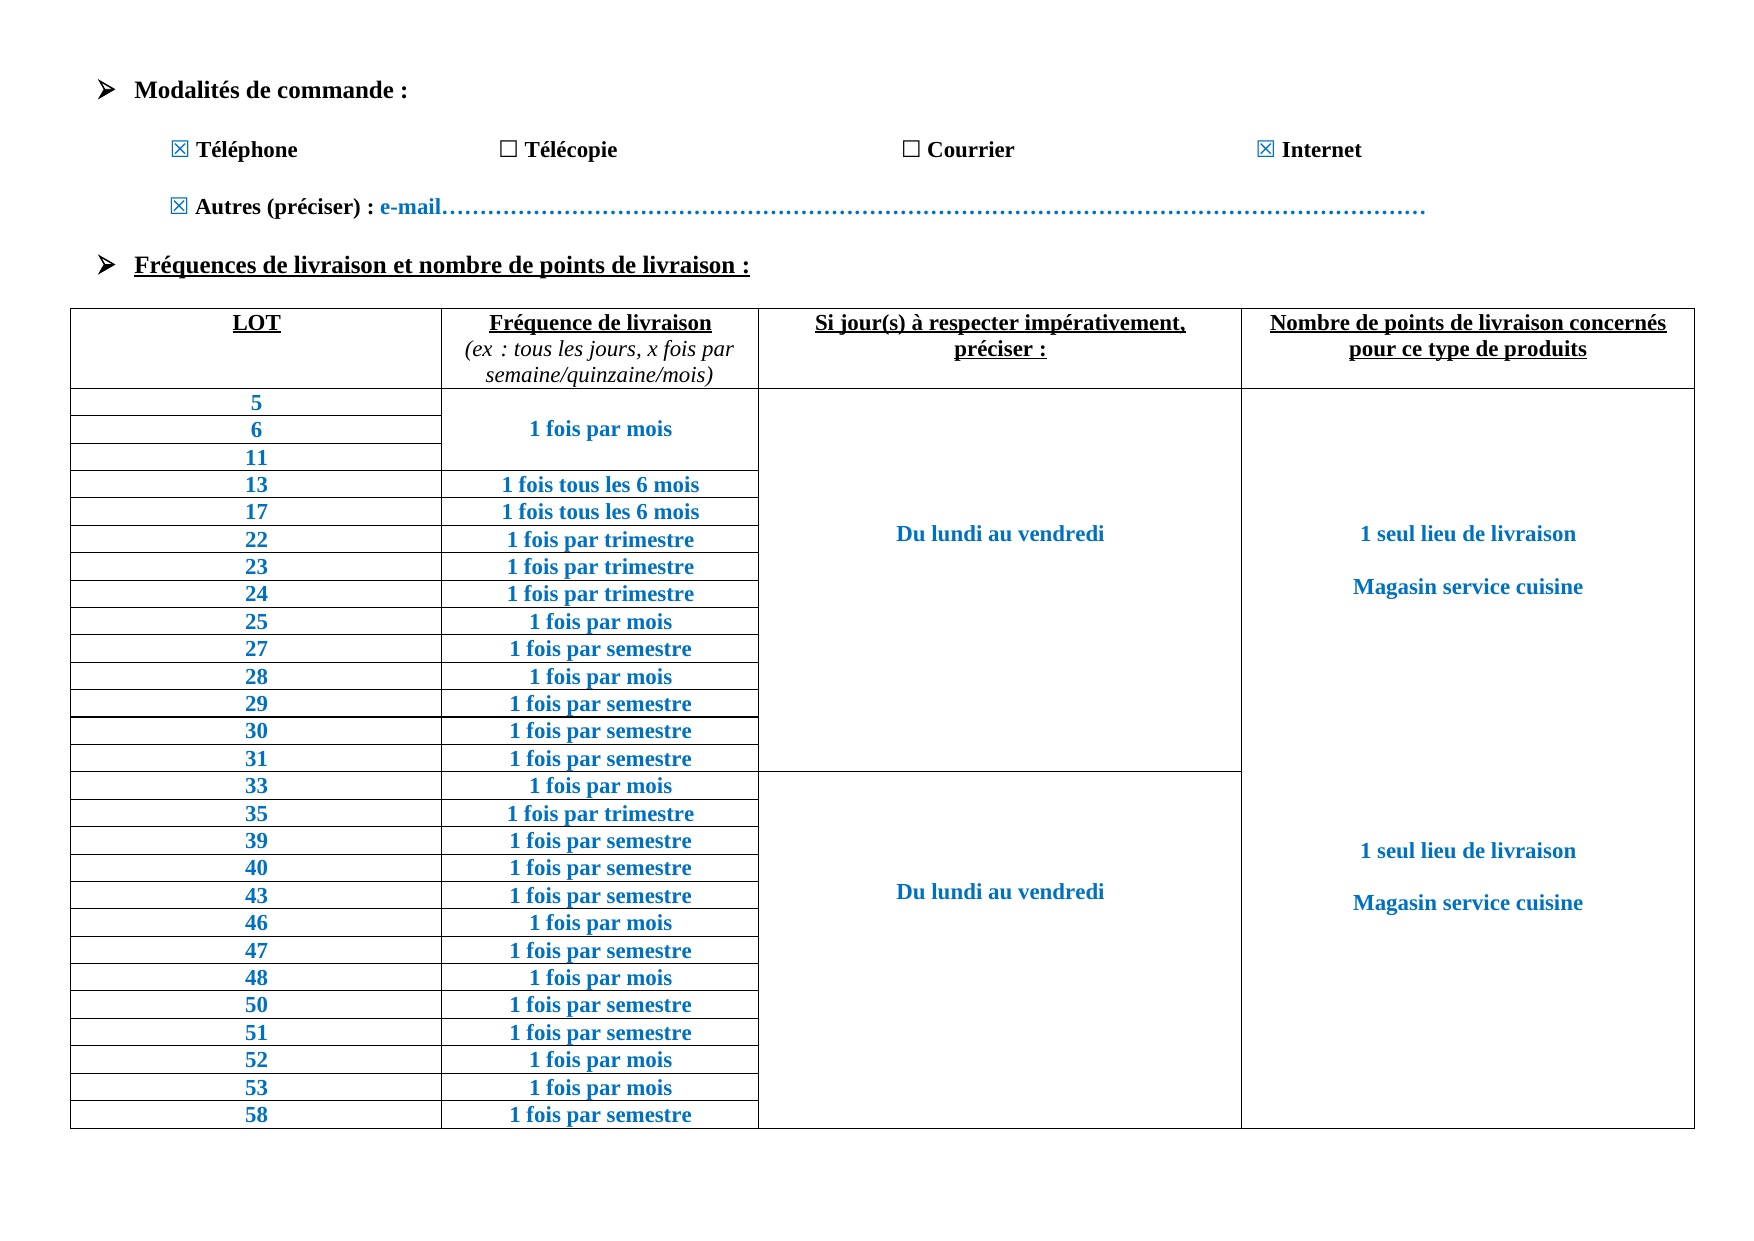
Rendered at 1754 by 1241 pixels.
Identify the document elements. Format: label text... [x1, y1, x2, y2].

table_cell 13 [71, 471, 441, 497]
table_cell 1 fois par trimestre [442, 581, 758, 607]
table_cell 1 fois par mois [442, 964, 758, 990]
table_cell 39 [71, 827, 441, 853]
table_cell 1 fois par mois [442, 663, 758, 689]
table_cell 53 [71, 1074, 441, 1100]
table_cell 1 fois par trimestre [442, 526, 758, 552]
table_cell 52 [71, 1046, 441, 1073]
table_cell 50 [71, 991, 441, 1018]
table_cell 5 [71, 389, 441, 415]
table_cell 1 fois par semestre [442, 1019, 758, 1045]
table_cell 29 [71, 690, 441, 716]
table_cell 58 [71, 1101, 441, 1127]
table_cell 1 fois par mois [442, 772, 758, 799]
table_cell 1 fois par semestre [442, 635, 758, 662]
table_cell 1 fois par semestre [442, 937, 758, 963]
table_cell 1 fois tous les 6 mois [442, 498, 758, 525]
table_cell Du lundi au vendredi [759, 389, 1241, 771]
table_cell 1 fois par semestre [442, 855, 758, 881]
table_cell 28 [71, 663, 441, 689]
table_cell 48 [71, 964, 441, 990]
table_cell 25 [71, 608, 441, 634]
table_cell 11 [71, 444, 441, 470]
table_cell 1 fois par semestre [442, 718, 758, 744]
table_cell 1 fois par trimestre [442, 800, 758, 826]
table_cell 35 [71, 800, 441, 826]
table_cell 47 [71, 937, 441, 963]
table_cell 27 [71, 635, 441, 662]
table_cell 46 [71, 909, 441, 936]
table_cell 1 fois par mois [442, 1046, 758, 1073]
table_cell 1 fois par semestre [442, 827, 758, 853]
list Modalités de commande : [97, 75, 1695, 104]
list Fréquences de livraison et nombre de points de livraison : [97, 250, 1695, 279]
table_cell 22 [71, 526, 441, 552]
table_cell 30 [71, 718, 441, 744]
table_header Nombre de points de livraison concernés pour ce type de produits [1242, 309, 1694, 388]
table_cell 1 fois par trimestre [442, 553, 758, 579]
table_cell 1 seul lieu de livraison Magasin service cuisine 1 seul lieu de livraison Magasin service cuisine [1242, 389, 1694, 1127]
table_cell 1 fois par semestre [442, 882, 758, 908]
table_header Fréquence de livraison (ex : tous les jours, x fois par semaine/quinzaine/mois) [442, 309, 758, 388]
table_cell 1 fois par mois [442, 389, 758, 470]
table_cell 1 fois par semestre [442, 1101, 758, 1127]
text Autres (préciser) : e-mail………………………………………………………………………………………………………………… [134, 190, 1695, 221]
table_cell 1 fois tous les 6 mois [442, 471, 758, 497]
table_header LOT [71, 309, 441, 388]
table_cell 51 [71, 1019, 441, 1045]
table_cell 1 fois par semestre [442, 745, 758, 771]
table_cell 6 [71, 416, 441, 442]
table_cell 1 fois par mois [442, 909, 758, 936]
table_cell 1 fois par semestre [442, 690, 758, 716]
table_cell 40 [71, 855, 441, 881]
table_header Si jour(s) à respecter impérativement, préciser : [759, 309, 1241, 388]
table_cell 43 [71, 882, 441, 908]
table_cell 1 fois par semestre [442, 991, 758, 1018]
table_cell 33 [71, 772, 441, 799]
table_cell Du lundi au vendredi [759, 772, 1241, 1127]
table_cell 17 [71, 498, 441, 525]
text Téléphone Télécopie Courrier Internet [59, 132, 1695, 164]
table_cell 24 [71, 581, 441, 607]
table_cell 1 fois par mois [442, 608, 758, 634]
table_cell 1 fois par mois [442, 1074, 758, 1100]
table_cell 23 [71, 553, 441, 579]
table_cell 31 [71, 745, 441, 771]
